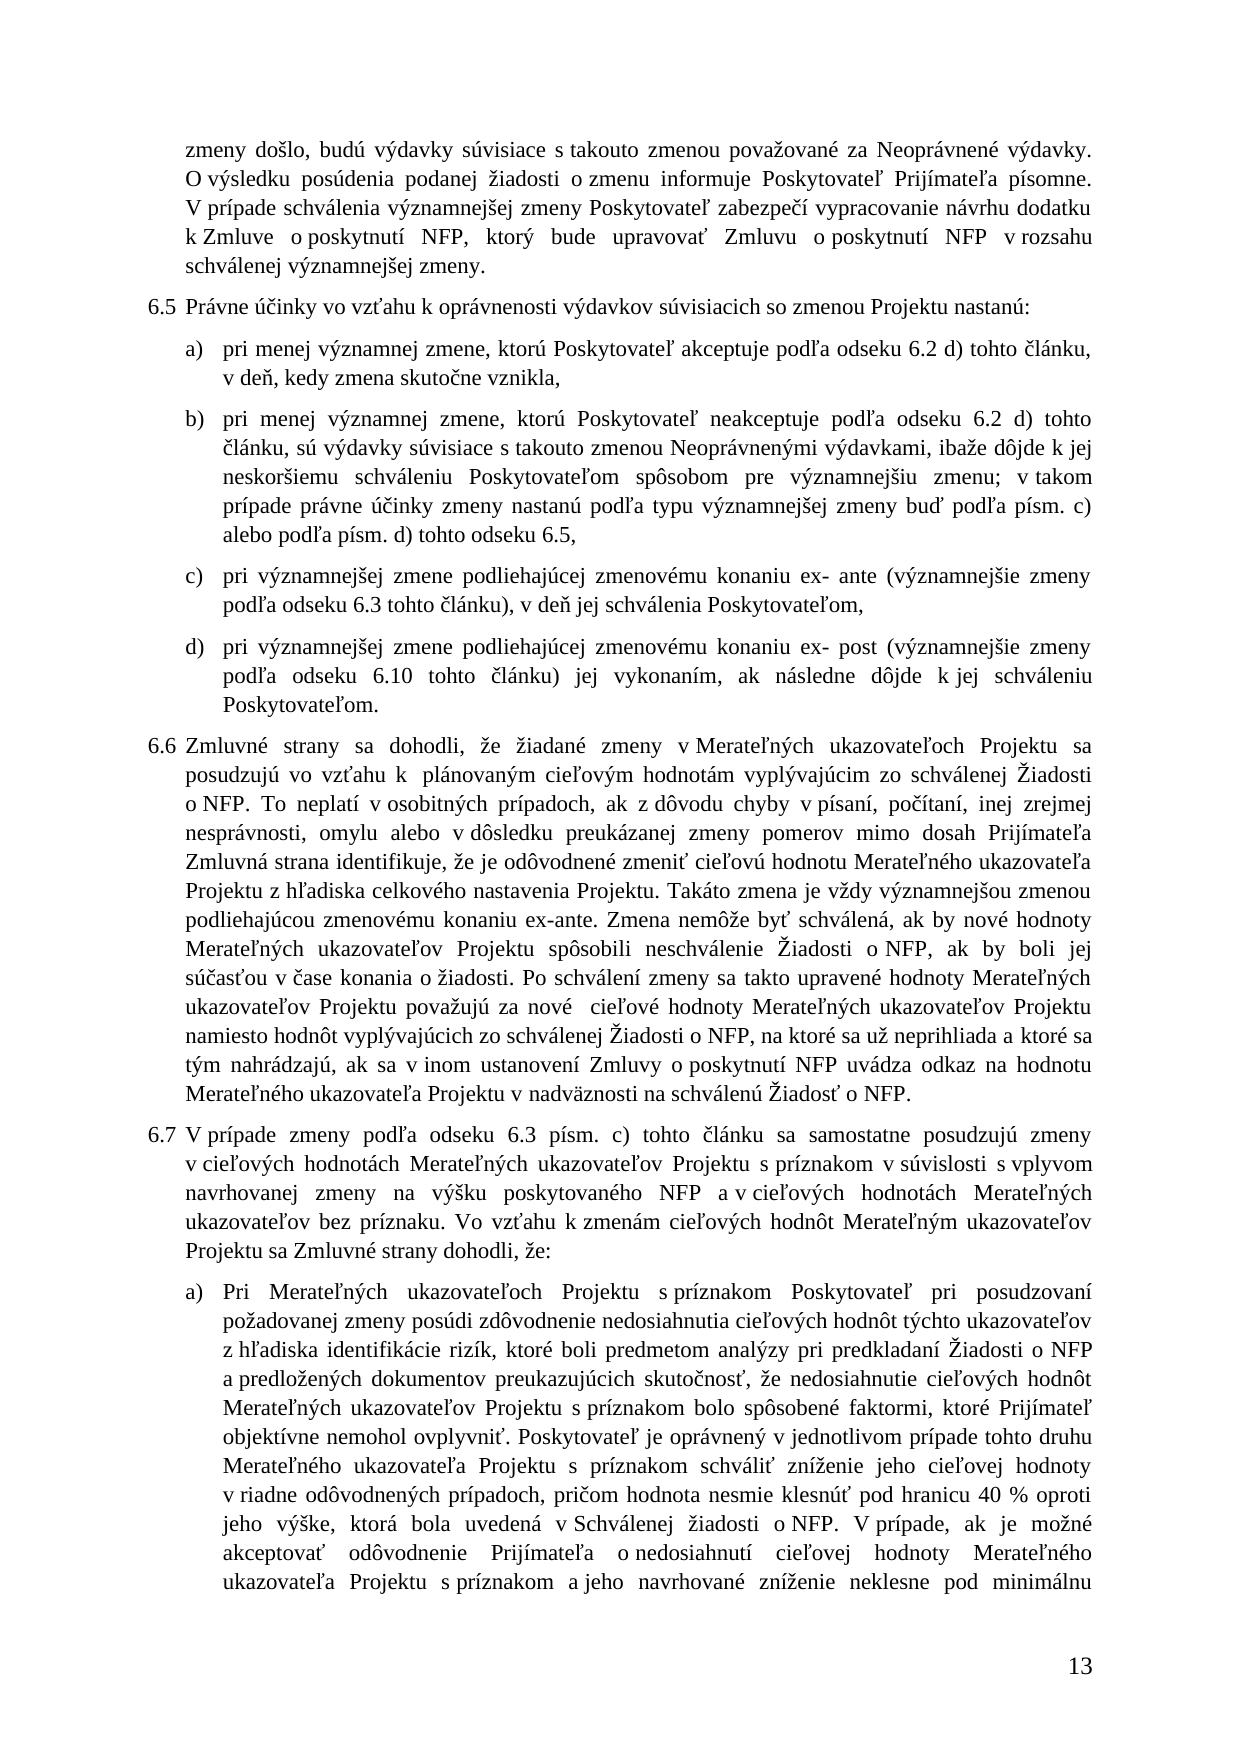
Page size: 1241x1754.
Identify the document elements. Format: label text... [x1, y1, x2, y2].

list V prípade zmeny podľa odseku 6.3 písm. c) tohto článku sa samostatne posudzujú zmeny v cieľových hodnotách Merateľných ukazovateľov Projektu s príznakom v súvislosti s vplyvom navrhovanej zmeny na výšku poskytovaného NFP a v cieľových hodnotách Merateľných ukazovateľov bez príznaku. Vo vzťahu k zmenám cieľových hodnôt Merateľným ukazovateľov Projektu sa Zmluvné strany dohodli, že: [148, 1121, 1092, 1263]
list pri menej významnej zmene, ktorú Poskytovateľ akceptuje podľa odseku 6.2 d) tohto článku, v deň, kedy zmena skutočne vznikla, [185, 334, 1092, 390]
list Zmluvné strany sa dohodli, že žiadané zmeny v Merateľných ukazovateľoch Projektu sa posudzujú vo vzťahu k plánovaným cieľovým hodnotám vyplývajúcim zo schválenej Žiadosti o NFP. To neplatí v osobitných prípadoch, ak z dôvodu chyby v písaní, počítaní, inej zrejmej nesprávnosti, omylu alebo v dôsledku preukázanej zmeny pomerov mimo dosah Prijímateľa Zmluvná strana identifikuje, že je odôvodnené zmeniť cieľovú hodnotu Merateľného ukazovateľa Projektu z hľadiska celkového nastavenia Projektu. Takáto zmena je vždy významnejšou zmenou podliehajúcou zmenovému konaniu ex-ante. Zmena nemôže byť schválená, ak by nové hodnoty Merateľných ukazovateľov Projektu spôsobili neschválenie Žiadosti o NFP, ak by boli jej súčasťou v čase konania o žiadosti. Po schválení zmeny sa takto upravené hodnoty Merateľných ukazovateľov Projektu považujú za nové cieľové hodnoty Merateľných ukazovateľov Projektu namiesto hodnôt vyplývajúcich zo schválenej Žiadosti o NFP, na ktoré sa už neprihliada a ktoré sa tým nahrádzajú, ak sa v inom ustanovení Zmluvy o poskytnutí NFP uvádza odkaz na hodnotu Merateľného ukazovateľa Projektu v nadväznosti na schválenú Žiadosť o NFP. [148, 732, 1092, 1106]
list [148, 136, 1092, 278]
list pri významnejšej zmene podliehajúcej zmenovému konaniu ex- ante (významnejšie zmeny podľa odseku 6.3 tohto článku), v deň jej schválenia Poskytovateľom, [185, 562, 1092, 618]
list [185, 1278, 1092, 1594]
list pri významnejšej zmene podliehajúcej zmenovému konaniu ex- post (významnejšie zmeny podľa odseku 6.10 tohto článku) jej vykonaním, ak následne dôjde k jej schváleniu Poskytovateľom. [185, 633, 1092, 717]
list pri menej významnej zmene, ktorú Poskytovateľ neakceptuje podľa odseku 6.2 d) tohto článku, sú výdavky súvisiace s takouto zmenou Neoprávnenými výdavkami, ibaže dôjde k jej neskoršiemu schváleniu Poskytovateľom spôsobom pre významnejšiu zmenu; v takom prípade právne účinky zmeny nastanú podľa typu významnejšej zmeny buď podľa písm. c) alebo podľa písm. d) tohto odseku 6.5, [185, 405, 1092, 547]
list Právne účinky vo vzťahu k oprávnenosti výdavkov súvisiacich so zmenou Projektu nastanú: [148, 293, 1092, 319]
